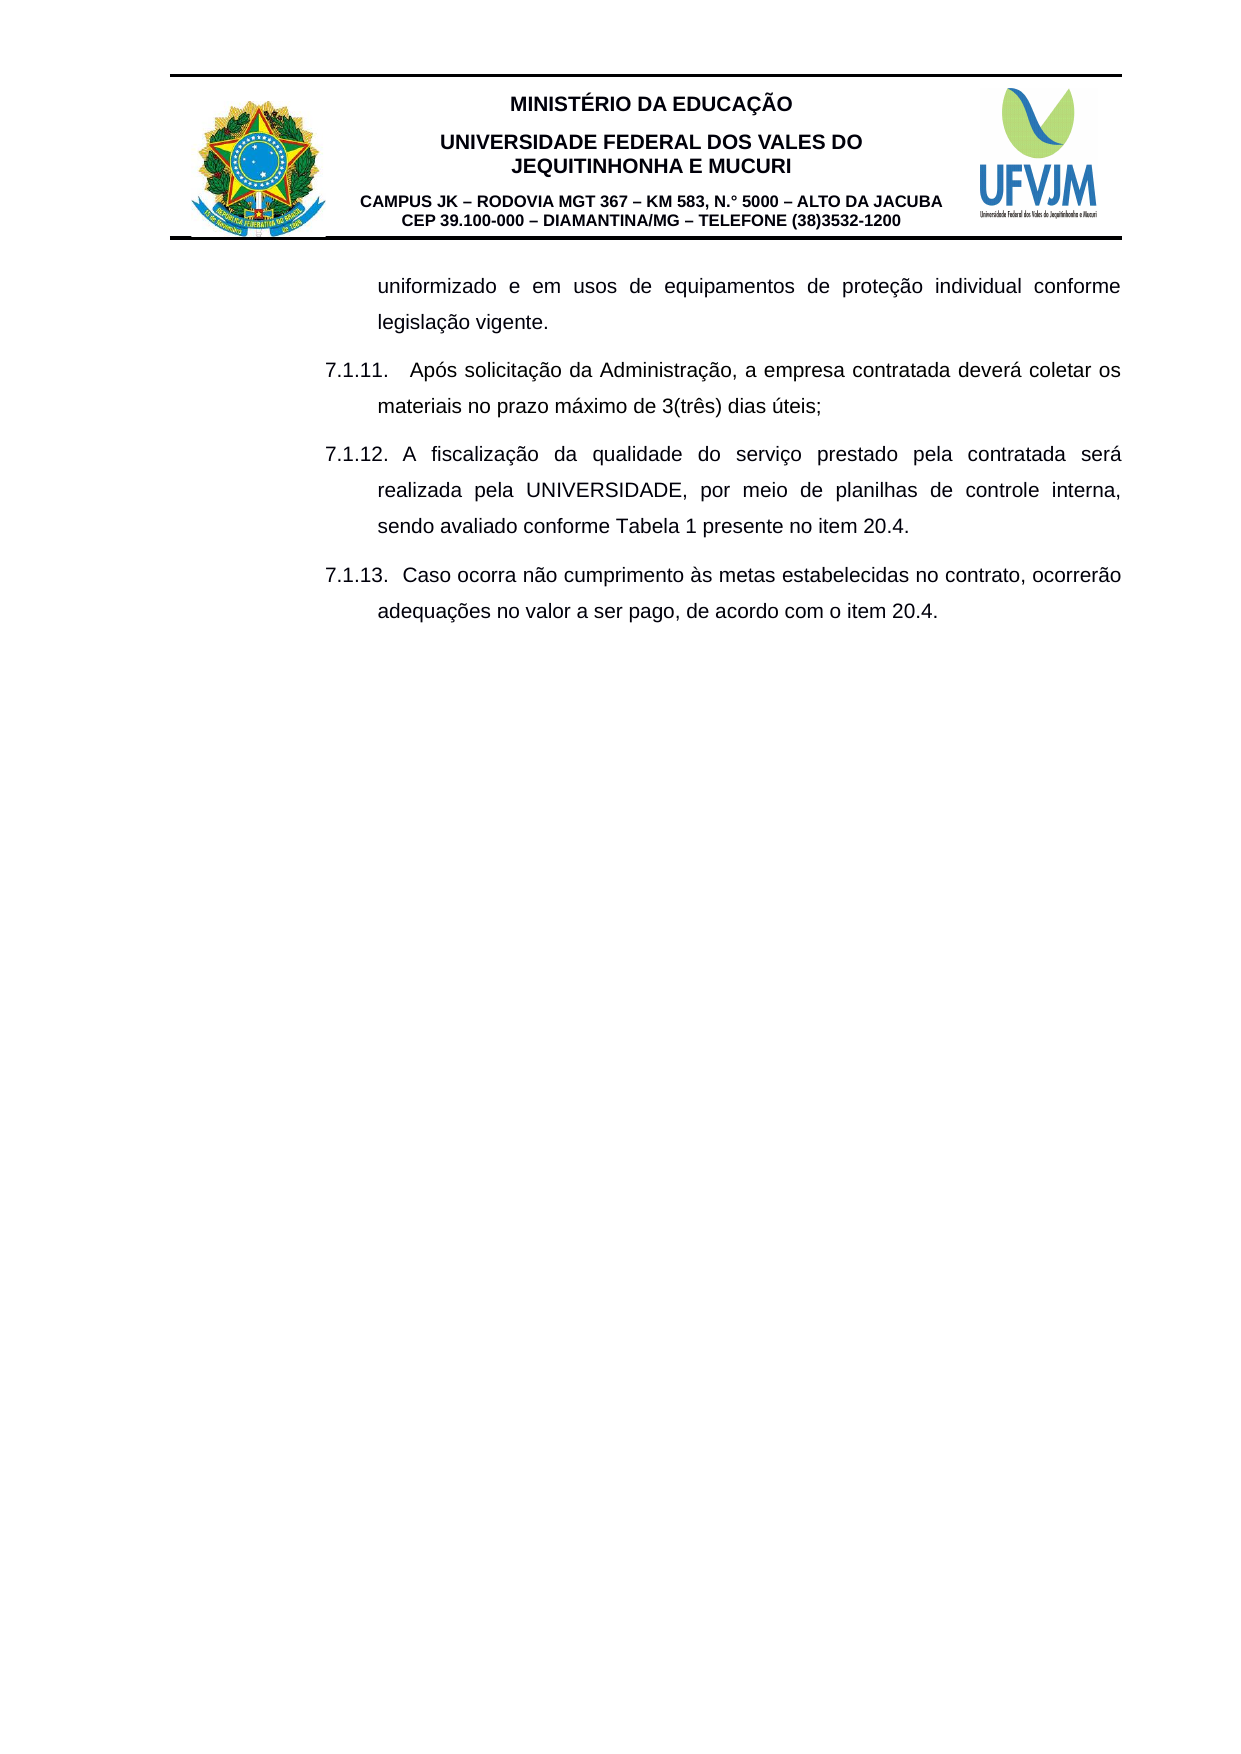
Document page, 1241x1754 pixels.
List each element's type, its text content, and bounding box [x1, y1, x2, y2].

picture [980, 88, 1098, 219]
picture [191, 101, 326, 237]
list Após solicitação da Administração, a empresa contratada deverá coletar os materiais no prazo máximo de 3(três) dias úteis; [325, 358, 1122, 418]
list A fiscalização da qualidade do serviço prestado pela contratada será realizada pela UNIVERSIDADE, por meio de planilhas de controle interna, sendo avaliado conforme Tabela 1 presente no item 20.4. [325, 442, 1122, 538]
list Caso ocorra não cumprimento às metas estabelecidas no contrato, ocorrerão adequações no valor a ser pago, de acordo com o item 20.4. [325, 563, 1122, 622]
